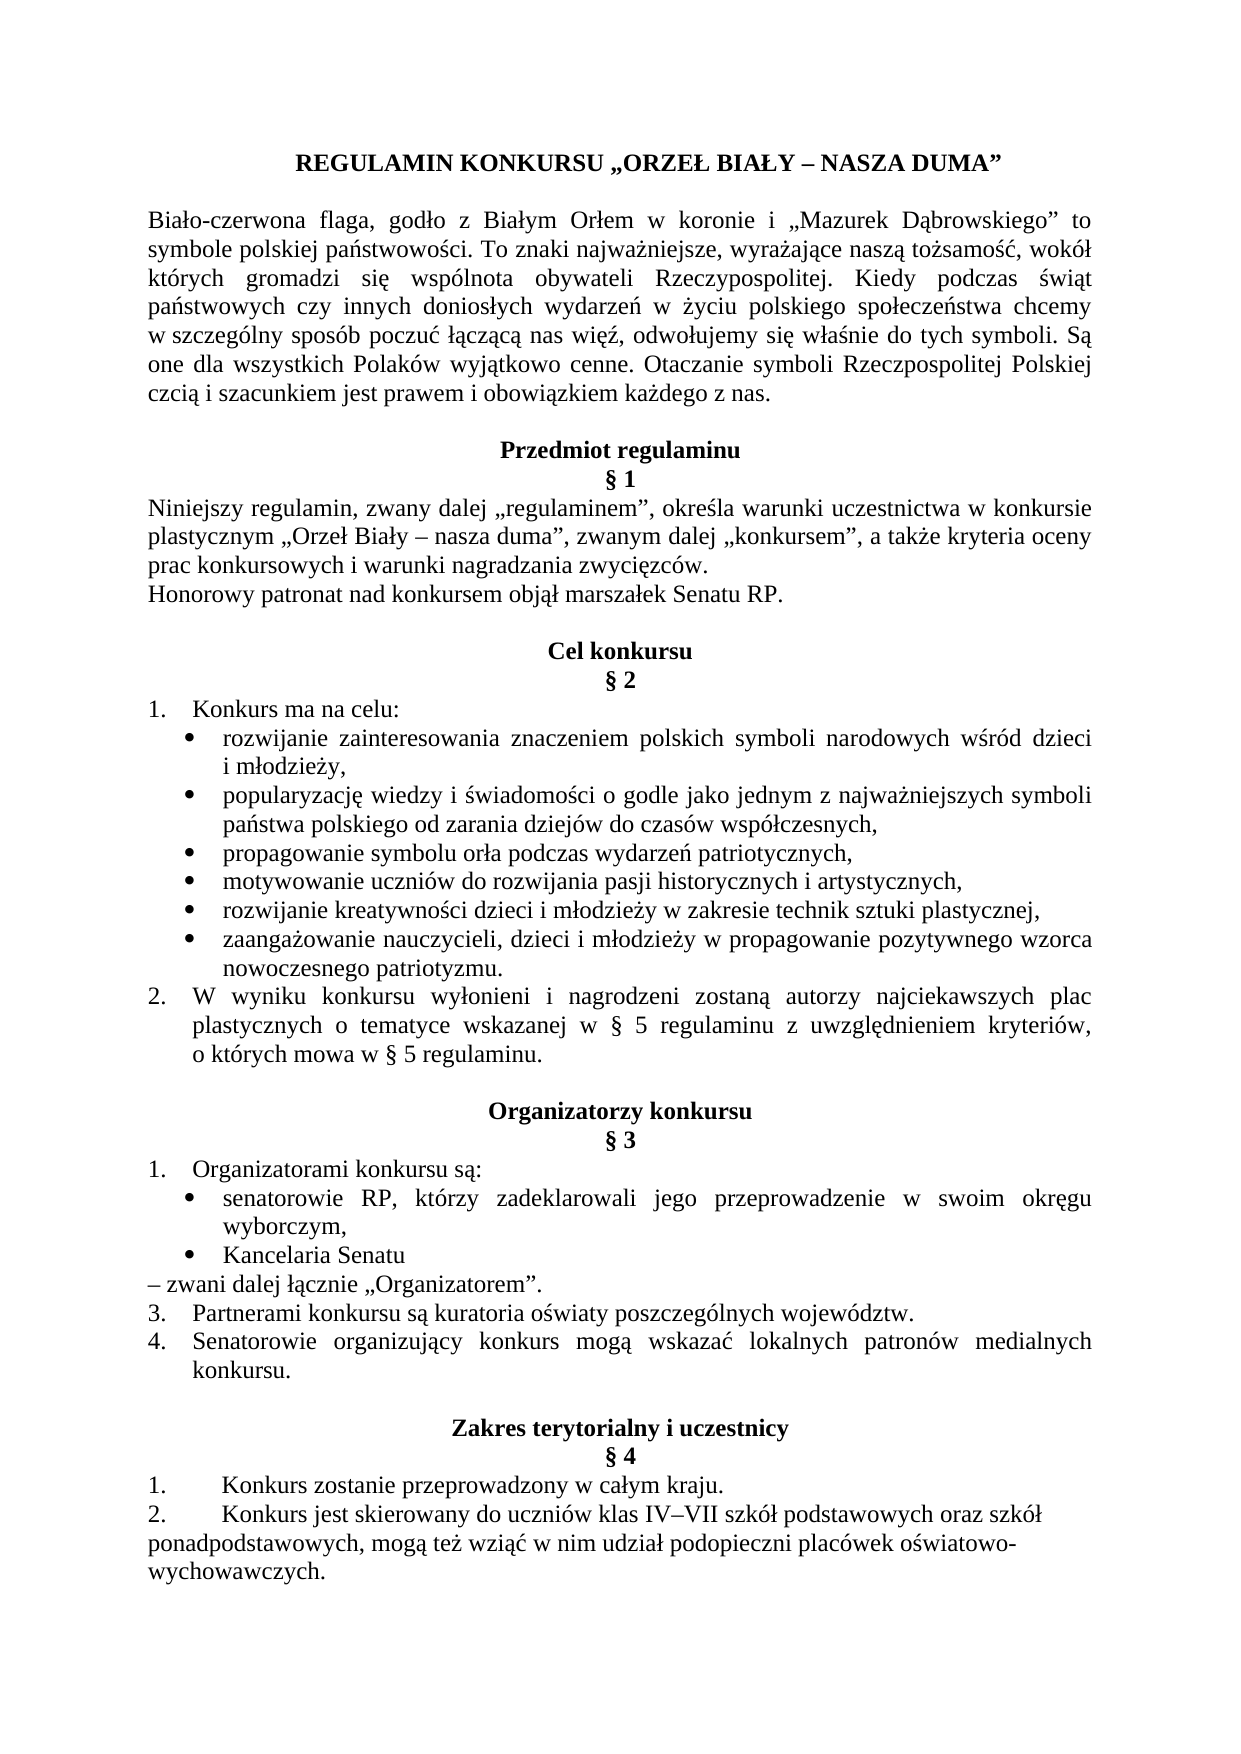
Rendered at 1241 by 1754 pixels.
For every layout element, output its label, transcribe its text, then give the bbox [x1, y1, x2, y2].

list popularyzację wiedzy i świadomości o godle jako jednym z najważniejszych symboli państwa polskiego od zarania dziejów do czasów współczesnych, [185, 780, 1093, 838]
list Kancelaria Senatu [185, 1240, 1093, 1269]
text Biało-czerwona flaga, godło z Białym Orłem w koronie i „Mazurek Dąbrowskiego” to symbole polskiej państwowości. To znaki najważniejsze, wyrażające naszą tożsamość, wokół których gromadzi się wspólnota obywateli Rzeczypospolitej. Kiedy podczas świąt państwowych czy innych doniosłych wydarzeń w życiu polskiego społeczeństwa chcemy w szczególny sposób poczuć łączącą nas więź, odwołujemy się właśnie do tych symboli. Są one dla wszystkich Polaków wyjątkowo cenne. Otaczanie symboli Rzeczpospolitej Polskiej czcią i szacunkiem jest prawem i obowiązkiem każdego z nas. [148, 205, 1093, 406]
list W wyniku konkursu wyłonieni i nagrodzeni zostaną autorzy najciekawszych plac plastycznych o tematyce wskazanej w § 5 regulaminu z uwzględnieniem kryteriów, o których mowa w § 5 regulaminu. [148, 981, 1093, 1068]
text Cel konkursu [148, 636, 1093, 665]
text § 3 [148, 1125, 1093, 1154]
list propagowanie symbolu orła podczas wydarzeń patriotycznych, [185, 838, 1093, 866]
text § 1 [148, 464, 1093, 493]
text Honorowy patronat nad konkursem objął marszałek Senatu RP. [148, 579, 1093, 608]
text – zwani dalej łącznie „Organizatorem”. [148, 1269, 1093, 1298]
text 3. Partnerami konkursu są kuratoria oświaty poszczególnych województw. [148, 1298, 1093, 1326]
text 2. Konkurs jest skierowany do uczniów klas IV–VII szkół podstawowych oraz szkół ponadpodstawowych, mogą też wziąć w nim udział podopieczni placówek oświatowo-wychowawczych. [148, 1499, 1093, 1585]
text 1. Konkurs zostanie przeprowadzony w całym kraju. [148, 1470, 1093, 1499]
text § 4 [148, 1441, 1093, 1470]
text § 2 [148, 665, 1093, 694]
text Organizatorzy konkursu [148, 1068, 1093, 1125]
list motywowanie uczniów do rozwijania pasji historycznych i artystycznych, [185, 866, 1093, 895]
list rozwijanie zainteresowania znaczeniem polskich symboli narodowych wśród dzieci i młodzieży, [185, 723, 1093, 780]
text Przedmiot regulaminu [148, 435, 1093, 464]
text Niniejszy regulamin, zwany dalej „regulaminem”, określa warunki uczestnictwa w konkursie plastycznym „Orzeł Biały – nasza duma”, zwanym dalej „konkursem”, a także kryteria oceny prac konkursowych i warunki nagradzania zwycięzców. [148, 493, 1093, 579]
list senatorowie RP, którzy zadeklarowali jego przeprowadzenie w swoim okręgu wyborczym, [185, 1183, 1093, 1240]
list Konkurs ma na celu: [148, 694, 1093, 723]
list Organizatorami konkursu są: [148, 1154, 1093, 1183]
text Zakres terytorialny i uczestnicy [148, 1413, 1093, 1441]
list zaangażowanie nauczycieli, dzieci i młodzieży w propagowanie pozytywnego wzorca nowoczesnego patriotyzmu. [185, 924, 1093, 981]
list rozwijanie kreatywności dzieci i młodzieży w zakresie technik sztuki plastycznej, [185, 895, 1093, 924]
text REGULAMIN KONKURSU „ORZEŁ BIAŁY – NASZA DUMA” [148, 148, 1093, 176]
text 4. Senatorowie organizujący konkurs mogą wskazać lokalnych patronów medialnych konkursu. [148, 1326, 1093, 1384]
